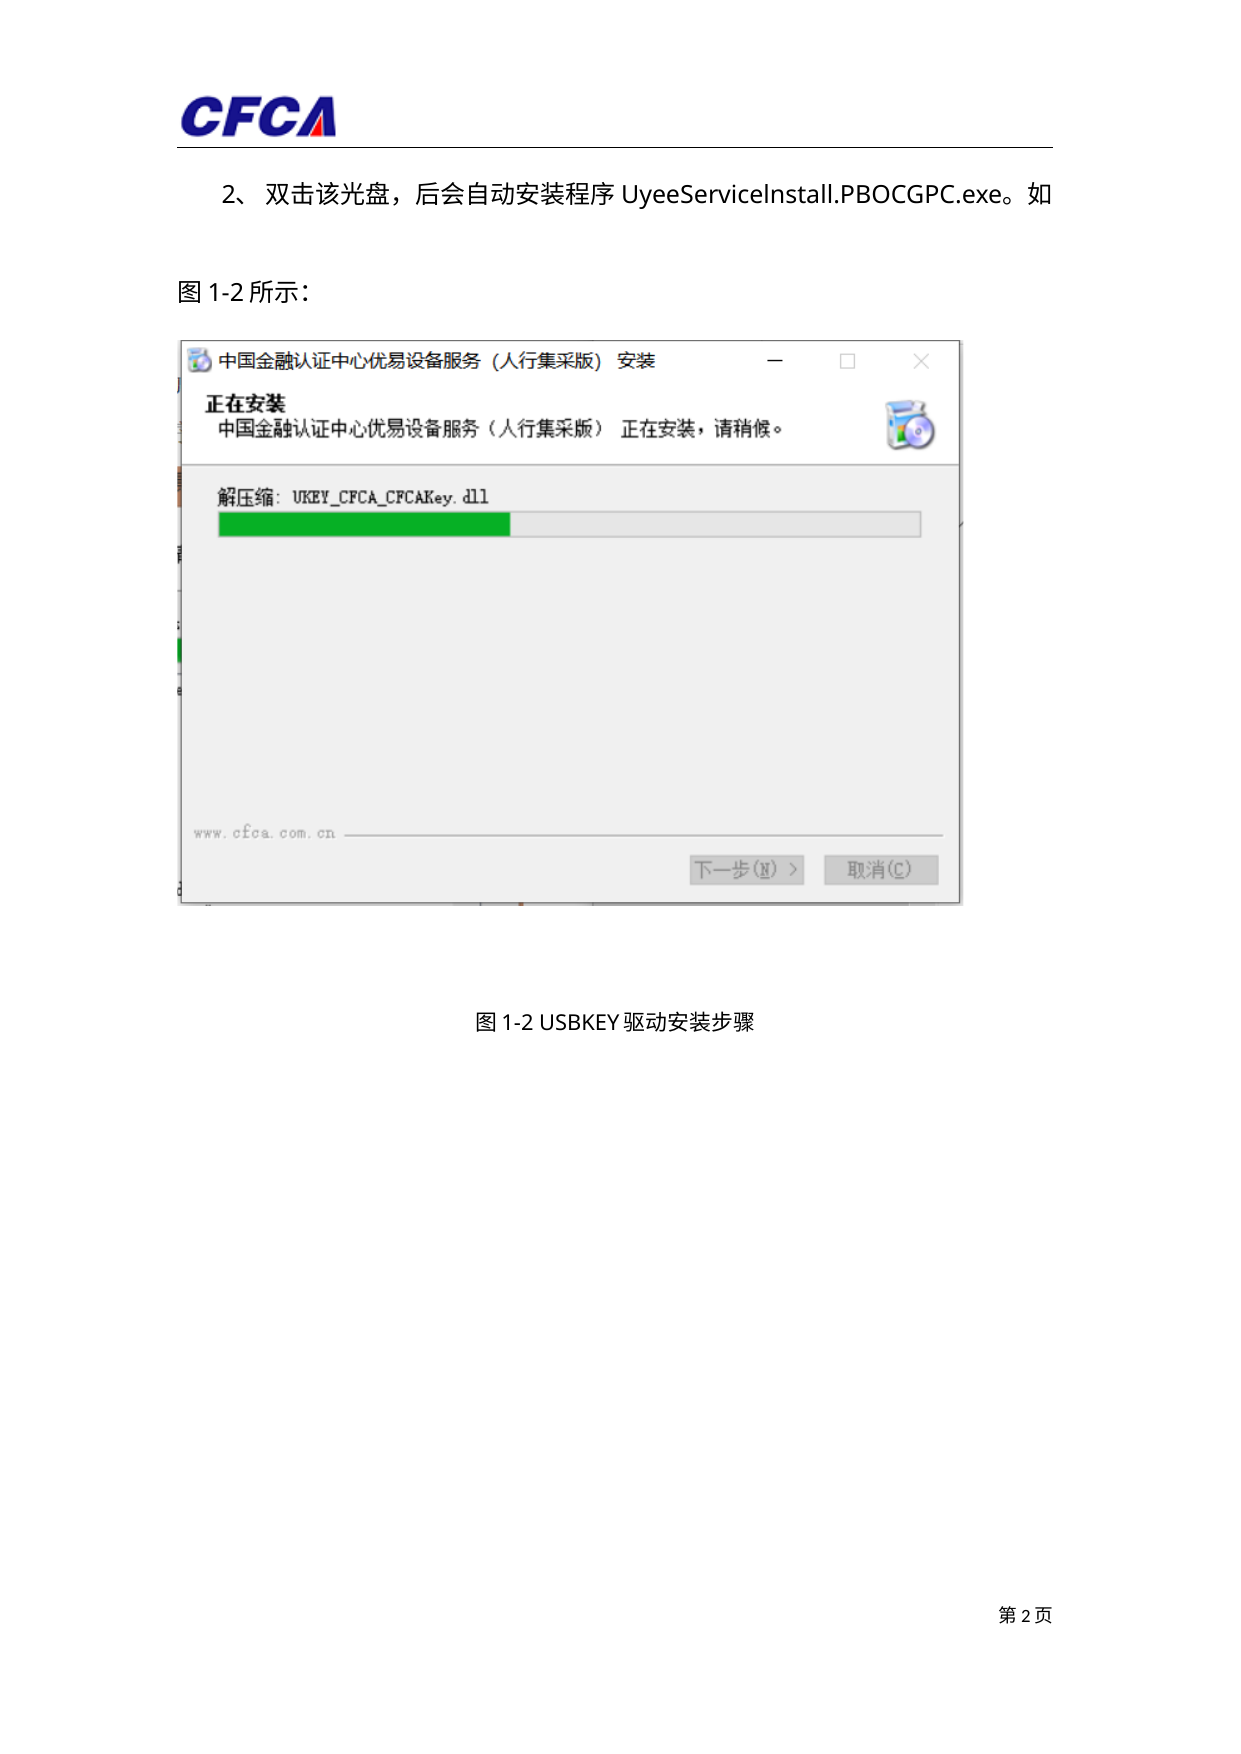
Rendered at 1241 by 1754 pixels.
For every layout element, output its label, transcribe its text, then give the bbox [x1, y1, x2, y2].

picture [177, 88, 342, 145]
list 双击该光盘，后会自动安装程序UyeeServicelnstall.PBOCGPC.exe。如图1-2所示： [177, 160, 1053, 323]
text 图1-2 USBKEY驱动安装步骤 [177, 1004, 1053, 1037]
picture [177, 340, 964, 906]
